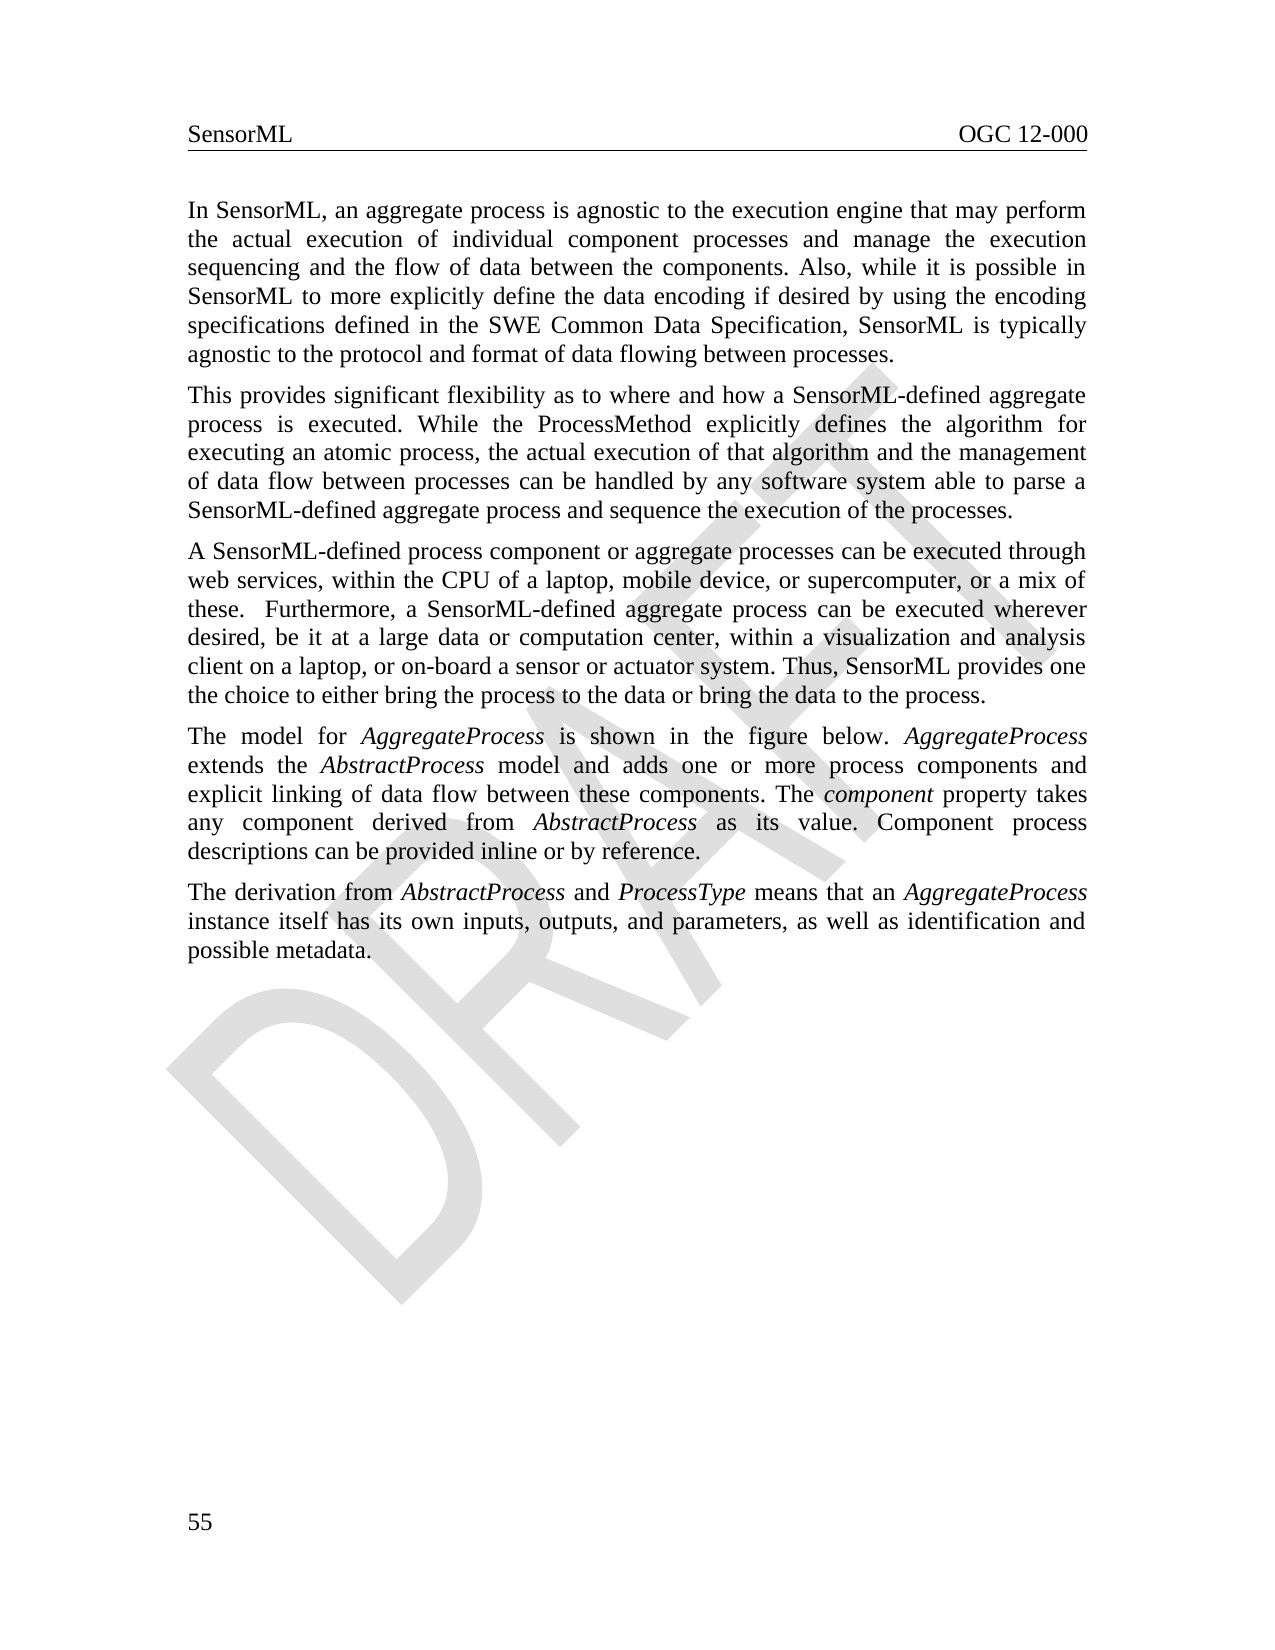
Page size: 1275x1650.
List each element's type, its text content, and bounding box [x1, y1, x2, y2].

text A SensorML-defined process component or aggregate processes can be executed through web services, within the CPU of a laptop, mobile device, or supercomputer, or a mix of these. Furthermore, a SensorML-defined aggregate process can be executed wherever desired, be it at a large data or computation center, within a visualization and analysis client on a laptop, or on-board a sensor or actuator system. Thus, SensorML provides one the choice to either bring the process to the data or bring the data to the process. [187, 536, 1087, 709]
text The derivation from AbstractProcess and ProcessType means that an AggregateProcess instance itself has its own inputs, outputs, and parameters, as well as identification and possible metadata. [187, 877, 1087, 964]
text This provides significant flexibility as to where and how a SensorML-defined aggregate process is executed. While the ProcessMethod explicitly defines the algorithm for executing an atomic process, the actual execution of that algorithm and the management of data flow between processes can be handled by any software system able to parse a SensorML-defined aggregate process and sequence the execution of the processes. [187, 380, 1087, 524]
text The model for AggregateProcess is shown in the figure below. AggregateProcess extends the AbstractProcess model and adds one or more process components and explicit linking of data flow between these components. The component property takes any component derived from AbstractProcess as its value. Component process descriptions can be provided inline or by reference. [187, 721, 1087, 865]
text In SensorML, an aggregate process is agnostic to the execution engine that may perform the actual execution of individual component processes and manage the execution sequencing and the flow of data between the components. Also, while it is possible in SensorML to more explicitly define the data encoding if desired by using the encoding specifications defined in the SWE Common Data Specification, SensorML is typically agnostic to the protocol and format of data flowing between processes. [187, 195, 1087, 367]
